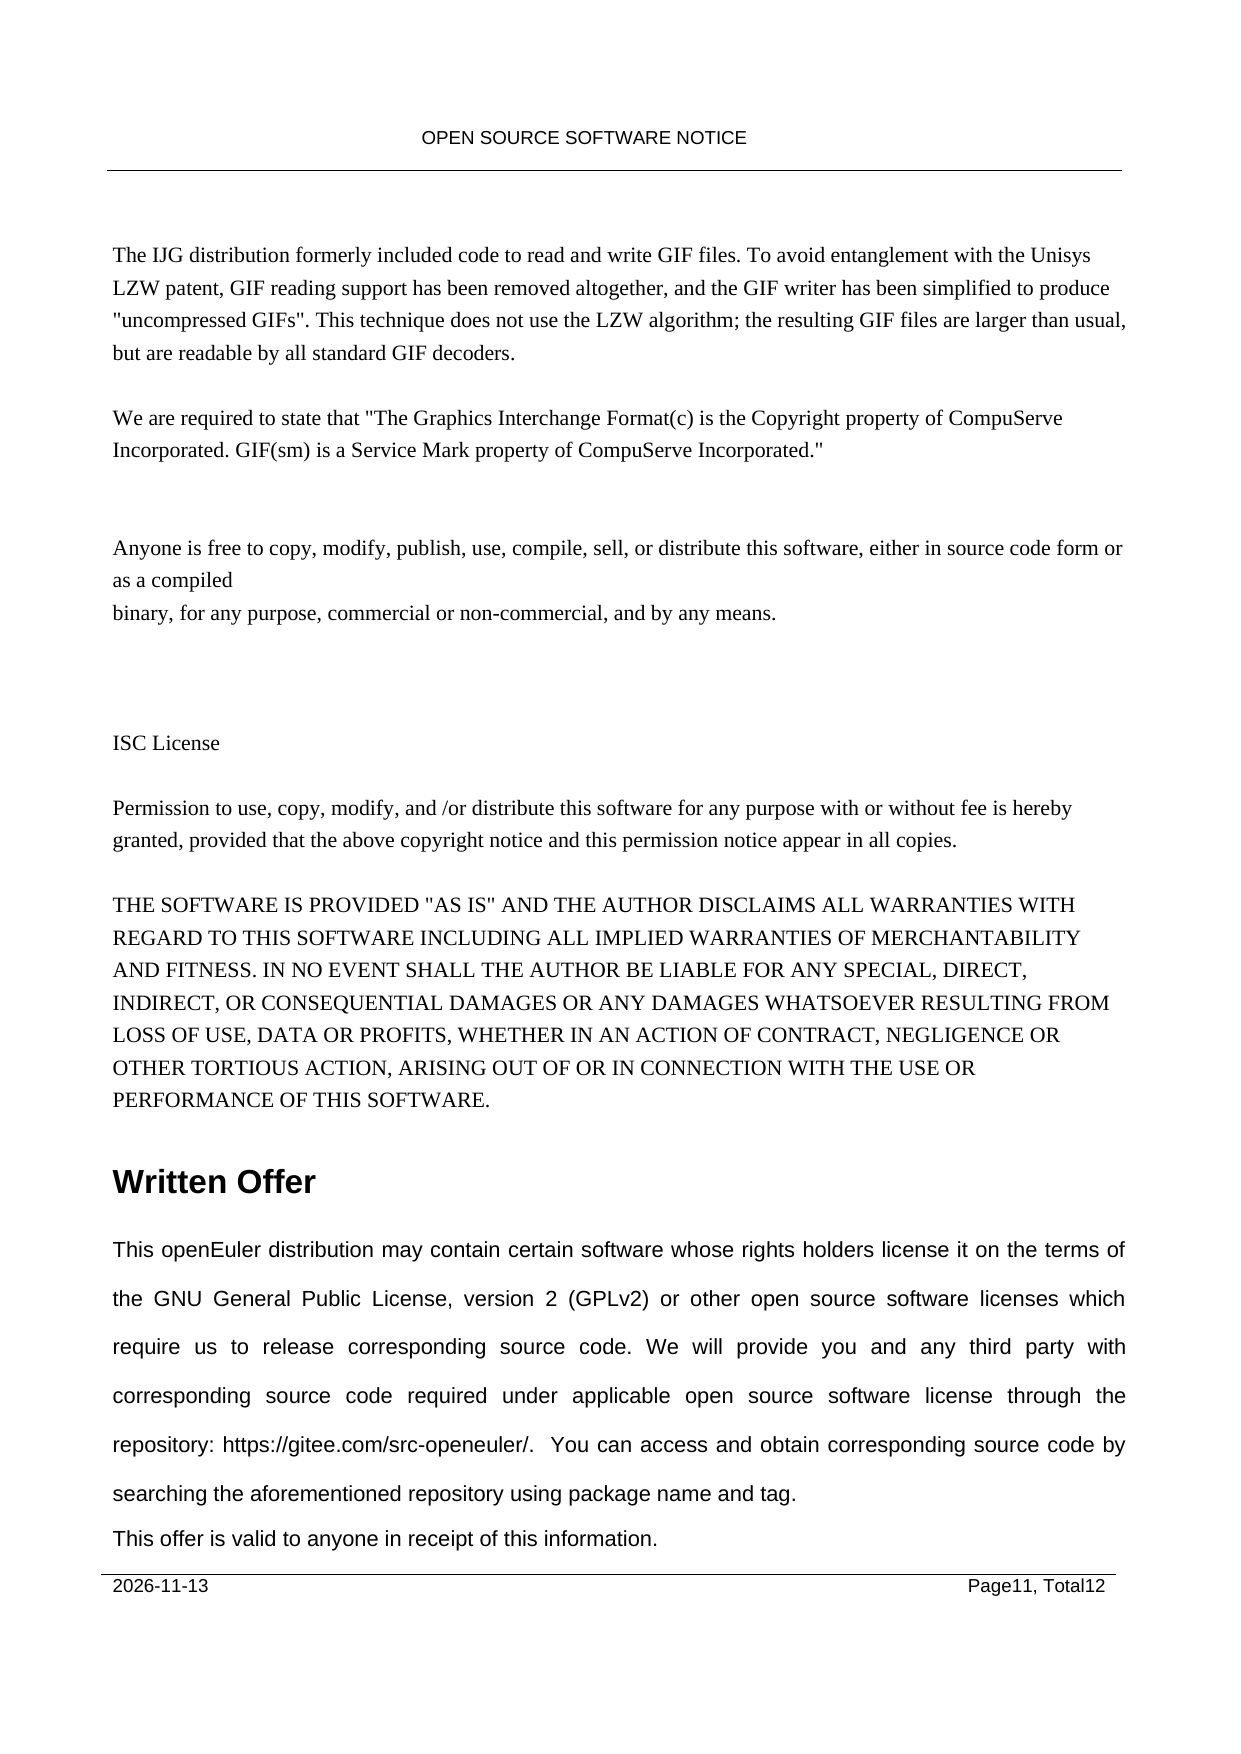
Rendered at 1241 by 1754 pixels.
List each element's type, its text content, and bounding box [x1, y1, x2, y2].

text This offer is valid to anyone in receipt of this information. [112, 1522, 1128, 1554]
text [112, 206, 1128, 1149]
text This openEuler distribution may contain certain software whose rights holders license it on the terms of the GNU General Public License, version 2 (GPLv2) or other open source software licenses which require us to release corresponding source code. We will provide you and any third party with corresponding source code required under applicable open source software license through the repository: https://gitee.com/src-openeuler/. You can access and obtain corresponding source code by searching the aforementioned repository using package name and tag. [112, 1233, 1128, 1509]
text Written Offer [112, 1149, 1128, 1214]
